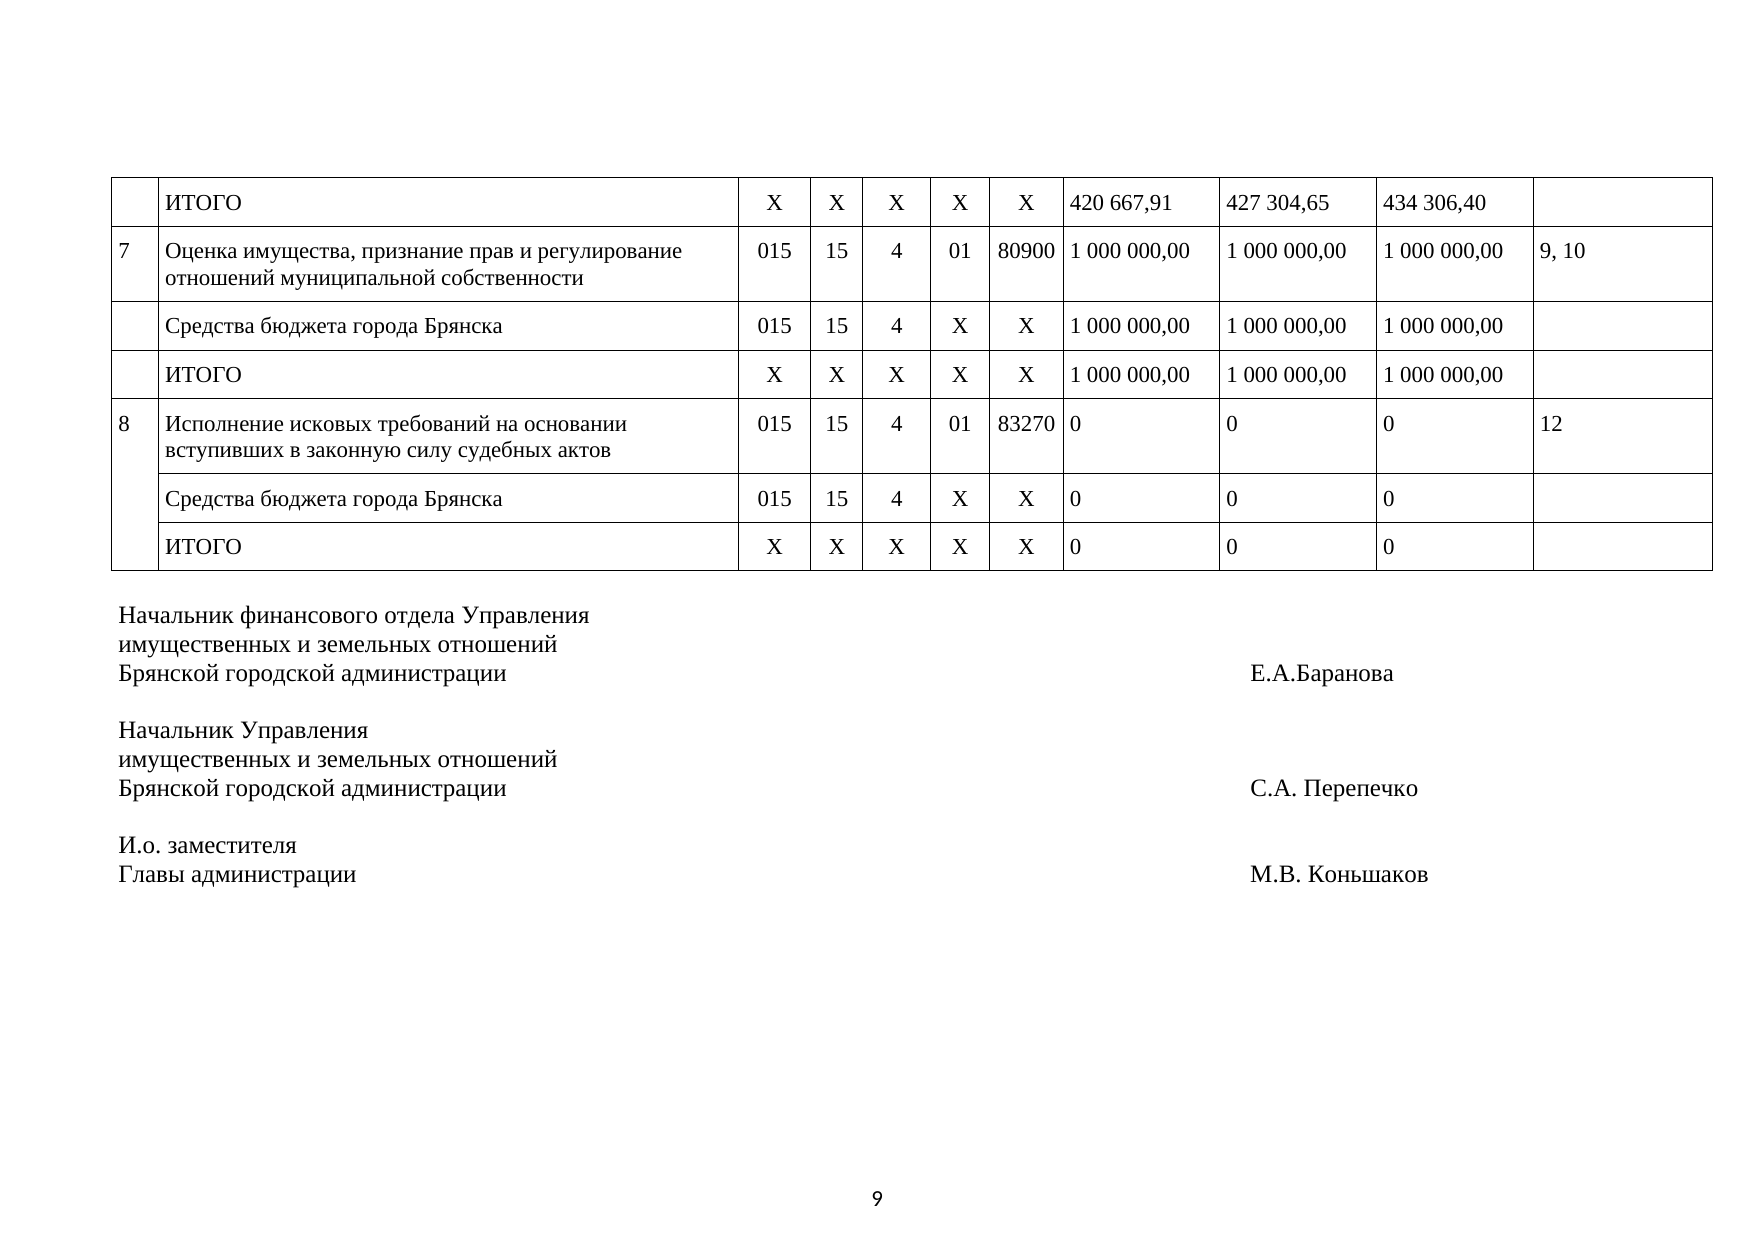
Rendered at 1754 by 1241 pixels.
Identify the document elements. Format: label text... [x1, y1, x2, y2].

table_cell X [811, 523, 862, 570]
table_cell X [739, 523, 810, 570]
table_cell 0 [1064, 399, 1219, 473]
table_cell 83270 [990, 399, 1063, 473]
table_cell X [990, 178, 1063, 226]
table_cell 80900 [990, 227, 1063, 301]
table_cell 0 [1377, 523, 1533, 570]
table_cell [1534, 302, 1712, 349]
table_cell 015 [739, 474, 810, 522]
table_cell 1 000 000,00 [1064, 351, 1219, 398]
table_cell 427 304,65 [1220, 178, 1376, 226]
table_cell 015 [739, 302, 810, 349]
table_cell 4 [863, 399, 930, 473]
text Начальник финансового отдела Управления [118, 600, 1636, 629]
table_cell [1534, 178, 1712, 226]
table_cell X [811, 178, 862, 226]
table_cell 1 000 000,00 [1220, 302, 1376, 349]
table_cell 01 [931, 227, 989, 301]
table_cell X [931, 351, 989, 398]
table_cell X [739, 351, 810, 398]
table_cell ИТОГО [159, 523, 738, 570]
table_cell Исполнение исковых требований на основании вступивших в законную силу судебных актов [159, 399, 738, 473]
table_cell 1 000 000,00 [1377, 351, 1533, 398]
table_cell 8 [112, 399, 158, 570]
table_cell Средства бюджета города Брянска [159, 474, 738, 522]
table_cell 01 [931, 399, 989, 473]
table_cell X [863, 351, 930, 398]
table_cell 0 [1377, 399, 1533, 473]
table_cell Оценка имущества, признание прав и регулирование отношений муниципальной собственности [159, 227, 738, 301]
table_cell 0 [1064, 523, 1219, 570]
table_cell X [990, 351, 1063, 398]
table_cell 1 000 000,00 [1064, 227, 1219, 301]
table_cell 1 000 000,00 [1377, 302, 1533, 349]
table_cell 4 [863, 227, 930, 301]
table_cell [112, 351, 158, 398]
table_cell 4 [863, 302, 930, 349]
table_cell X [990, 474, 1063, 522]
text имущественных и земельных отношений [118, 744, 1636, 773]
table_cell X [931, 474, 989, 522]
table_cell [112, 178, 158, 226]
table_cell 0 [1220, 474, 1376, 522]
table_cell 15 [811, 399, 862, 473]
table_cell 9, 10 [1534, 227, 1712, 301]
table_cell ИТОГО [159, 178, 738, 226]
table_cell 1 000 000,00 [1220, 351, 1376, 398]
table_cell 0 [1220, 523, 1376, 570]
table_cell X [931, 523, 989, 570]
table_cell X [863, 178, 930, 226]
table_cell 420 667,91 [1064, 178, 1219, 226]
table_cell 0 [1064, 474, 1219, 522]
table_cell ИТОГО [159, 351, 738, 398]
table_cell 7 [112, 227, 158, 301]
text Брянской городской администрации С.А. Перепечко [118, 773, 1636, 801]
text Начальник Управления [118, 715, 1636, 744]
table_cell [112, 302, 158, 349]
table_cell X [990, 523, 1063, 570]
table_cell 15 [811, 302, 862, 349]
table_cell 015 [739, 227, 810, 301]
table_cell [1534, 523, 1712, 570]
table_cell 12 [1534, 399, 1712, 473]
table_cell 0 [1377, 474, 1533, 522]
table_cell X [863, 523, 930, 570]
text И.о. заместителя [118, 830, 1636, 859]
table_cell 1 000 000,00 [1220, 227, 1376, 301]
table_cell X [739, 178, 810, 226]
table_cell 1 000 000,00 [1377, 227, 1533, 301]
table_cell 1 000 000,00 [1064, 302, 1219, 349]
text Брянской городской администрации Е.А.Баранова [118, 658, 1636, 686]
table_cell 434 306,40 [1377, 178, 1533, 226]
text имущественных и земельных отношений [118, 629, 1636, 658]
table_cell [1534, 474, 1712, 522]
table_cell Средства бюджета города Брянска [159, 302, 738, 349]
table_cell 15 [811, 227, 862, 301]
table_cell X [931, 178, 989, 226]
table_cell 4 [863, 474, 930, 522]
table_cell 15 [811, 474, 862, 522]
table_cell X [931, 302, 989, 349]
table_cell X [811, 351, 862, 398]
table_cell [1534, 351, 1712, 398]
table_cell 0 [1220, 399, 1376, 473]
table_cell 015 [739, 399, 810, 473]
text Главы администрации М.В. Коньшаков [118, 859, 1636, 888]
table_cell X [990, 302, 1063, 349]
